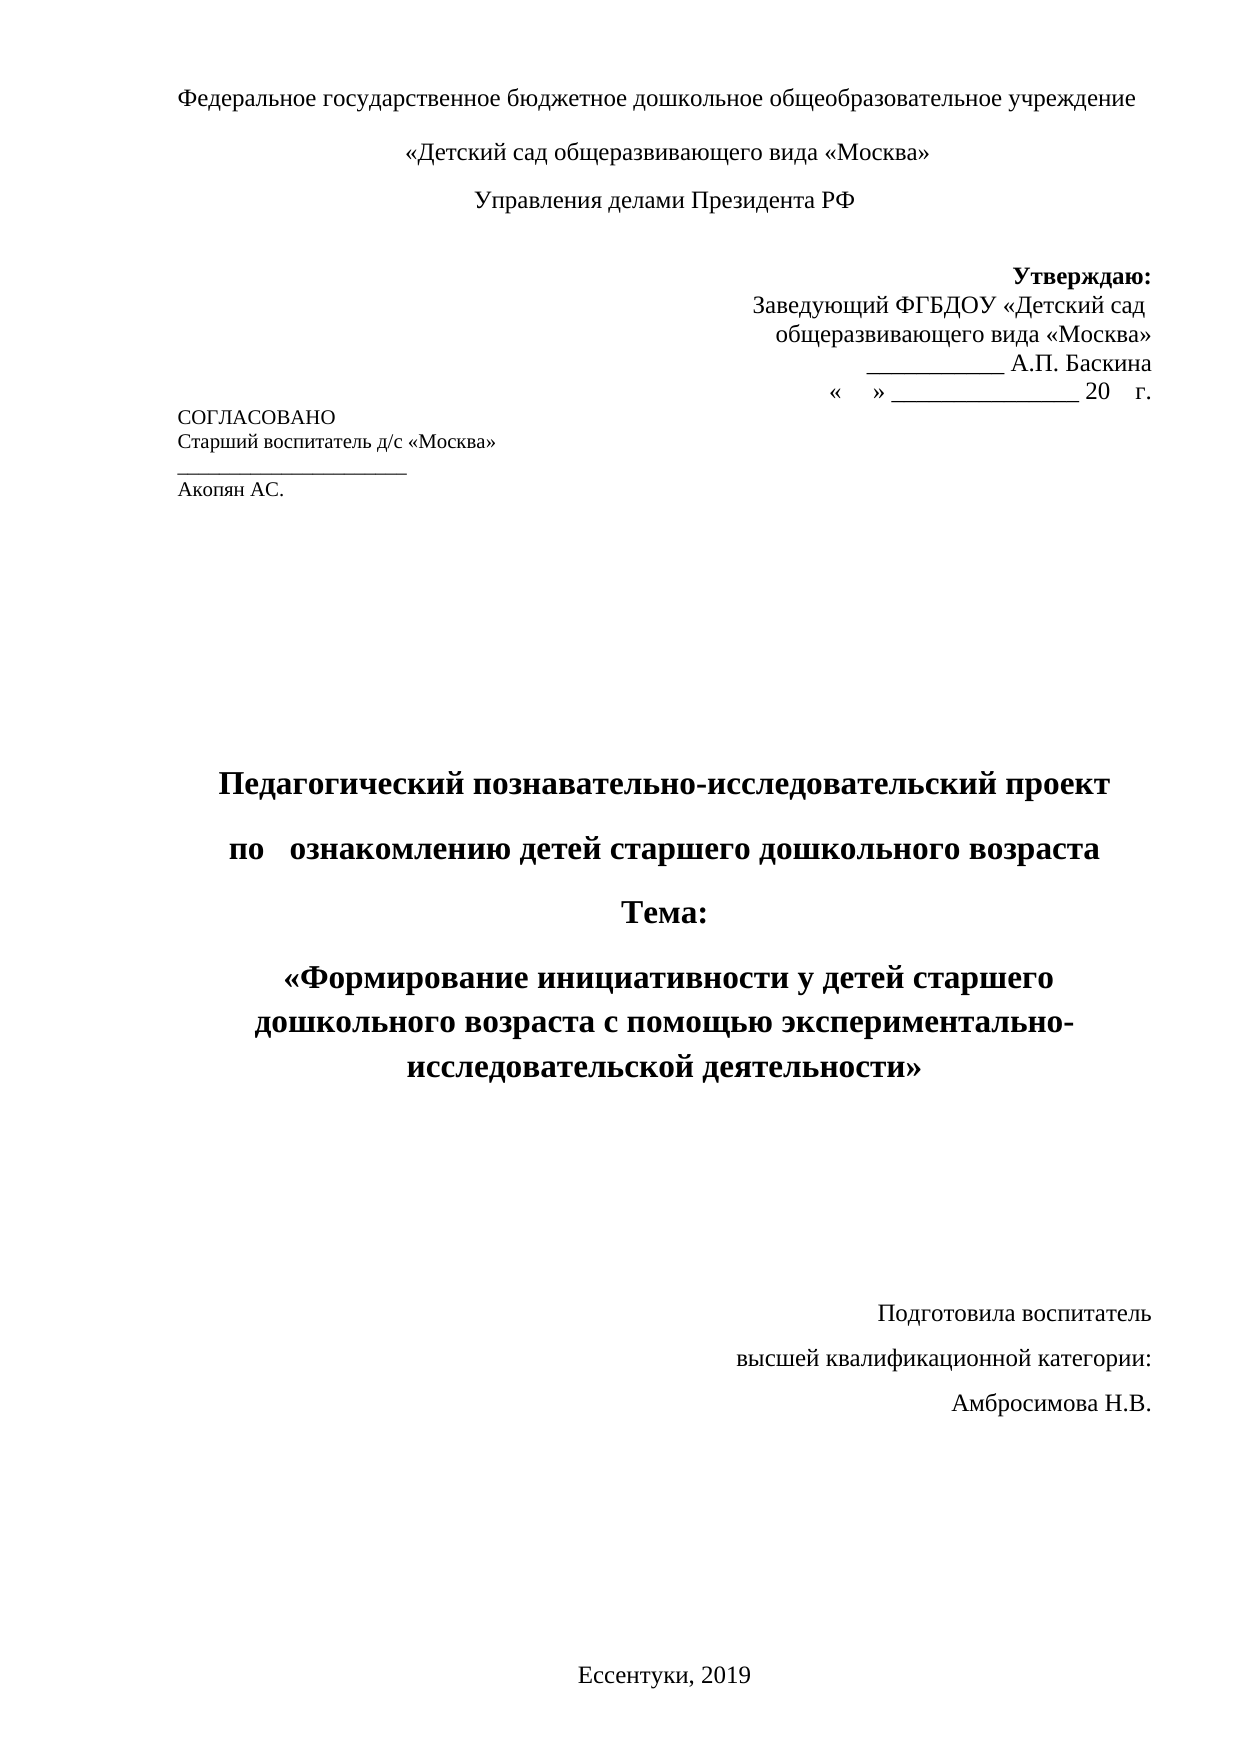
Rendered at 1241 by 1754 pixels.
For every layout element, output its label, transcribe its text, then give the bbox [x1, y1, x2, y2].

text ______________________ [177, 453, 627, 477]
text Подготовила воспитатель [177, 1293, 1152, 1326]
text «Детский сад общеразвивающего вида «Москва» [177, 137, 1152, 166]
text по ознакомлению детей старшего дошкольного возраста [177, 828, 1152, 866]
text «Формирование инициативности у детей старшего дошкольного возраста с помощью экспериментально-исследовательской деятельности» [177, 958, 1152, 1084]
text Акопян АС. [177, 477, 1152, 501]
text Старший воспитатель д/с «Москва» [177, 429, 627, 453]
text ___________ А.П. Баскина [177, 348, 1152, 376]
text Амбросимова Н.В. [177, 1384, 1152, 1417]
text Управления делами Президента РФ [177, 185, 1152, 214]
text высшей квалификационной категории: [177, 1339, 1152, 1372]
text Тема: [177, 893, 1152, 931]
text « » _______________ 20 г. [177, 376, 1152, 405]
text Федеральное государственное бюджетное дошкольное общеобразовательное учреждение [177, 83, 1152, 112]
text СОГЛАСОВАНО [177, 405, 627, 429]
text Педагогический познавательно-исследовательский проект [177, 763, 1152, 801]
text Заведующий ФГБДОУ «Детский сад общеразвивающего вида «Москва» [177, 290, 1152, 348]
text Утверждаю: [177, 261, 1152, 290]
text Ессентуки, 2019 [177, 1656, 1152, 1689]
